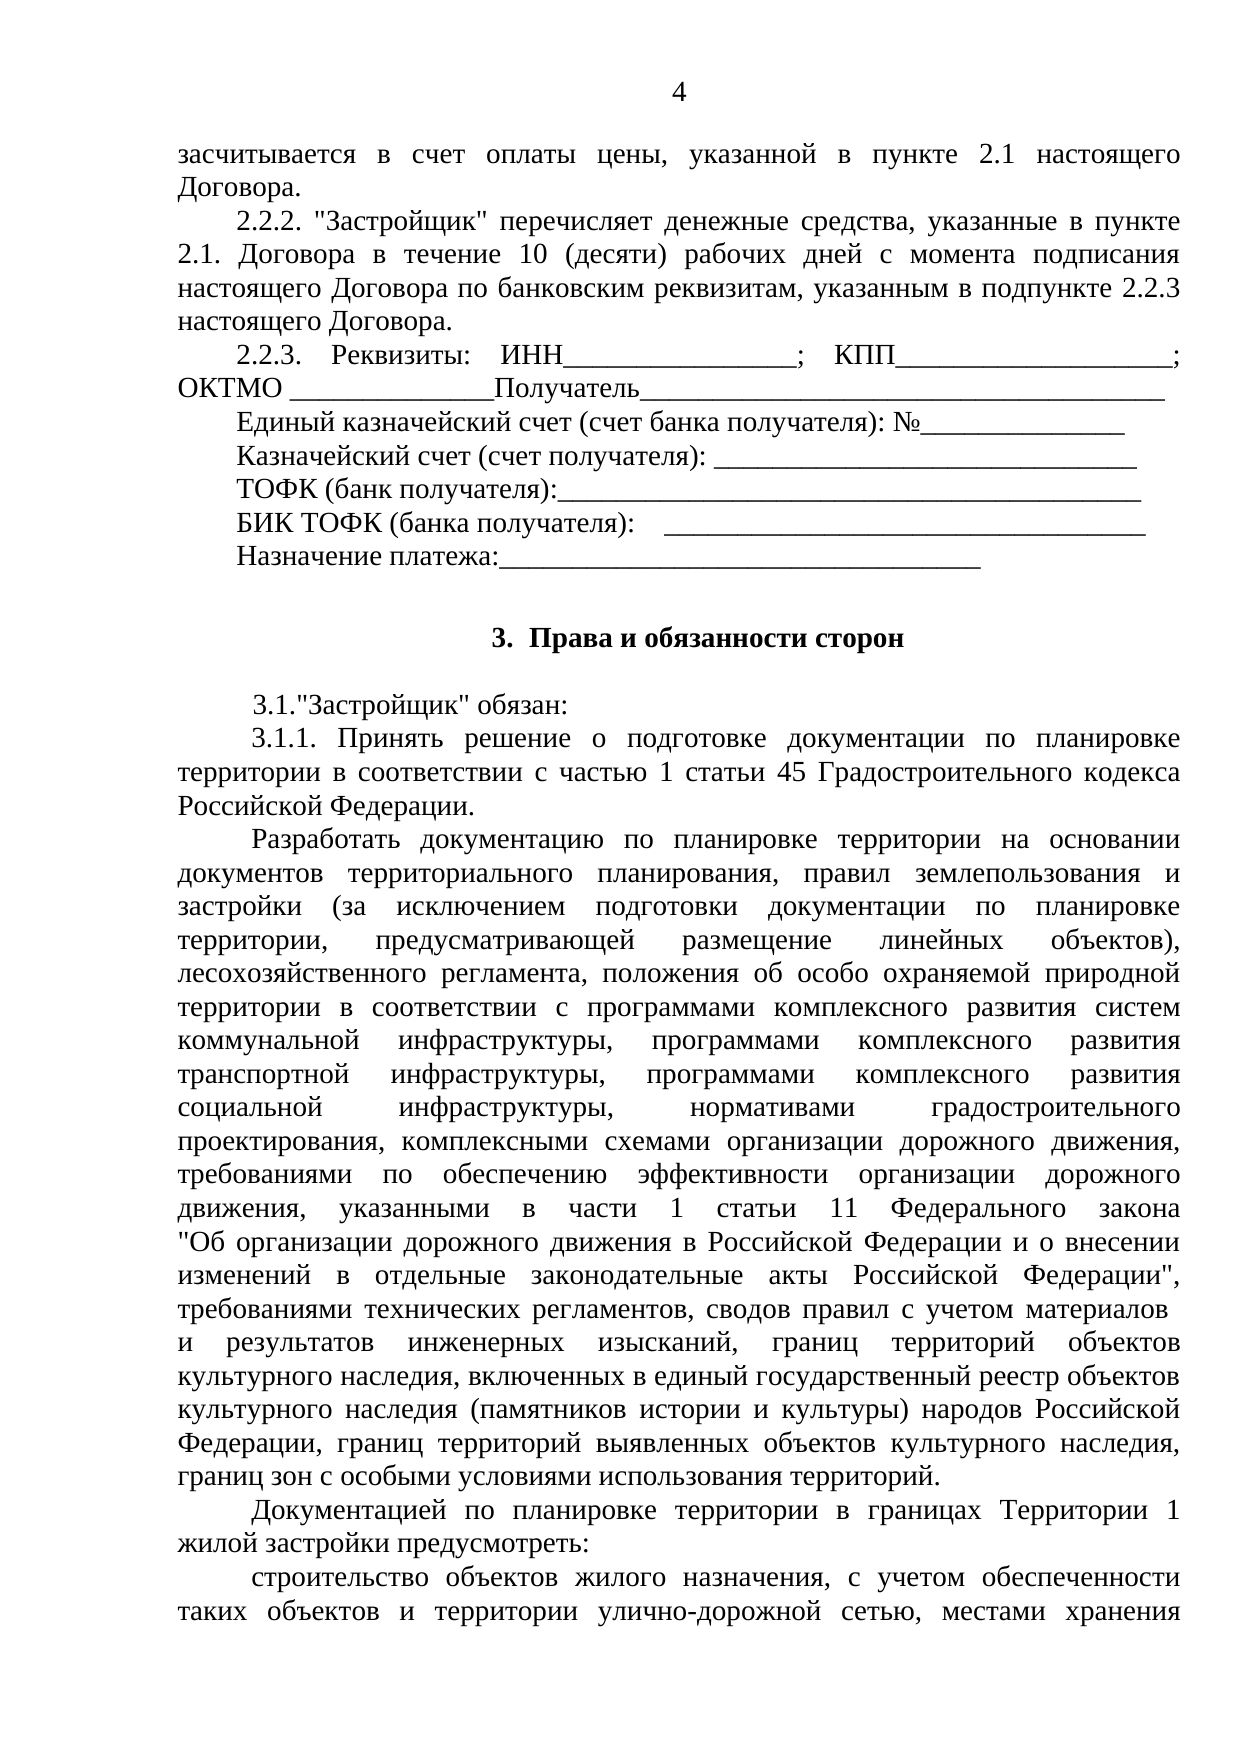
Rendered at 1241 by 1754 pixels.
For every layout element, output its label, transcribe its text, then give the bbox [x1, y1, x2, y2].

list Права и обязанности сторон [215, 620, 1181, 653]
text 2.2.2. "Застройщик" перечисляет денежные средства, указанные в пункте 2.1. Договора в течение 10 (десяти) рабочих дней с момента подписания настоящего Договора по банковским реквизитам, указанным в подпункте 2.2.3 настоящего Договора. [177, 203, 1181, 337]
text 3.1."Застройщик" обязан: [252, 687, 1181, 721]
text Казначейский счет (счет получателя): _____________________________ [177, 438, 1181, 471]
text Назначение платежа:_________________________________ [177, 538, 1181, 572]
text Единый казначейский счет (счет банка получателя): №______________ [177, 404, 1181, 438]
text Разработать документацию по планировке территории на основании документов территориального планирования, правил землепользования и застройки (за исключением подготовки документации по планировке территории, предусматривающей размещение линейных объектов), лесохозяйственного регламента, положения об особо охраняемой природной территории в соответствии с программами комплексного развития систем коммунальной инфраструктуры, программами комплексного развития транспортной инфраструктуры, программами комплексного развития социальной инфраструктуры, нормативами градостроительного проектирования, комплексными схемами организации дорожного движения, требованиями по обеспечению эффективности организации дорожного движения, указанными в части 1 статьи 11 Федерального закона "Об организации дорожного движения в Российской Федерации и о внесении изменений в отдельные законодательные акты Российской Федерации", требованиями технических регламентов, сводов правил с учетом материалов и результатов инженерных изысканий, границ территорий объектов культурного наследия, включенных в единый государственный реестр объектов культурного наследия (памятников истории и культуры) народов Российской Федерации, границ территорий выявленных объектов культурного наследия, границ зон с особыми условиями использования территорий. [177, 821, 1181, 1492]
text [177, 1559, 1181, 1626]
text БИК ТОФК (банка получателя): _________________________________ [177, 505, 1181, 538]
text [177, 136, 1181, 203]
text Документацией по планировке территории в границах Территории 1 жилой застройки предусмотреть: [177, 1492, 1181, 1559]
text 3.1.1. Принять решение о подготовке документации по планировке территории в соответствии с частью 1 статьи 45 Градостроительного кодекса Российской Федерации. [177, 721, 1181, 821]
text ТОФК (банк получателя):________________________________________ [177, 471, 1181, 505]
text 2.2.3. Реквизиты: ИНН________________; КПП___________________; ОКТМО ______________Получатель____________________________________ [177, 337, 1181, 404]
